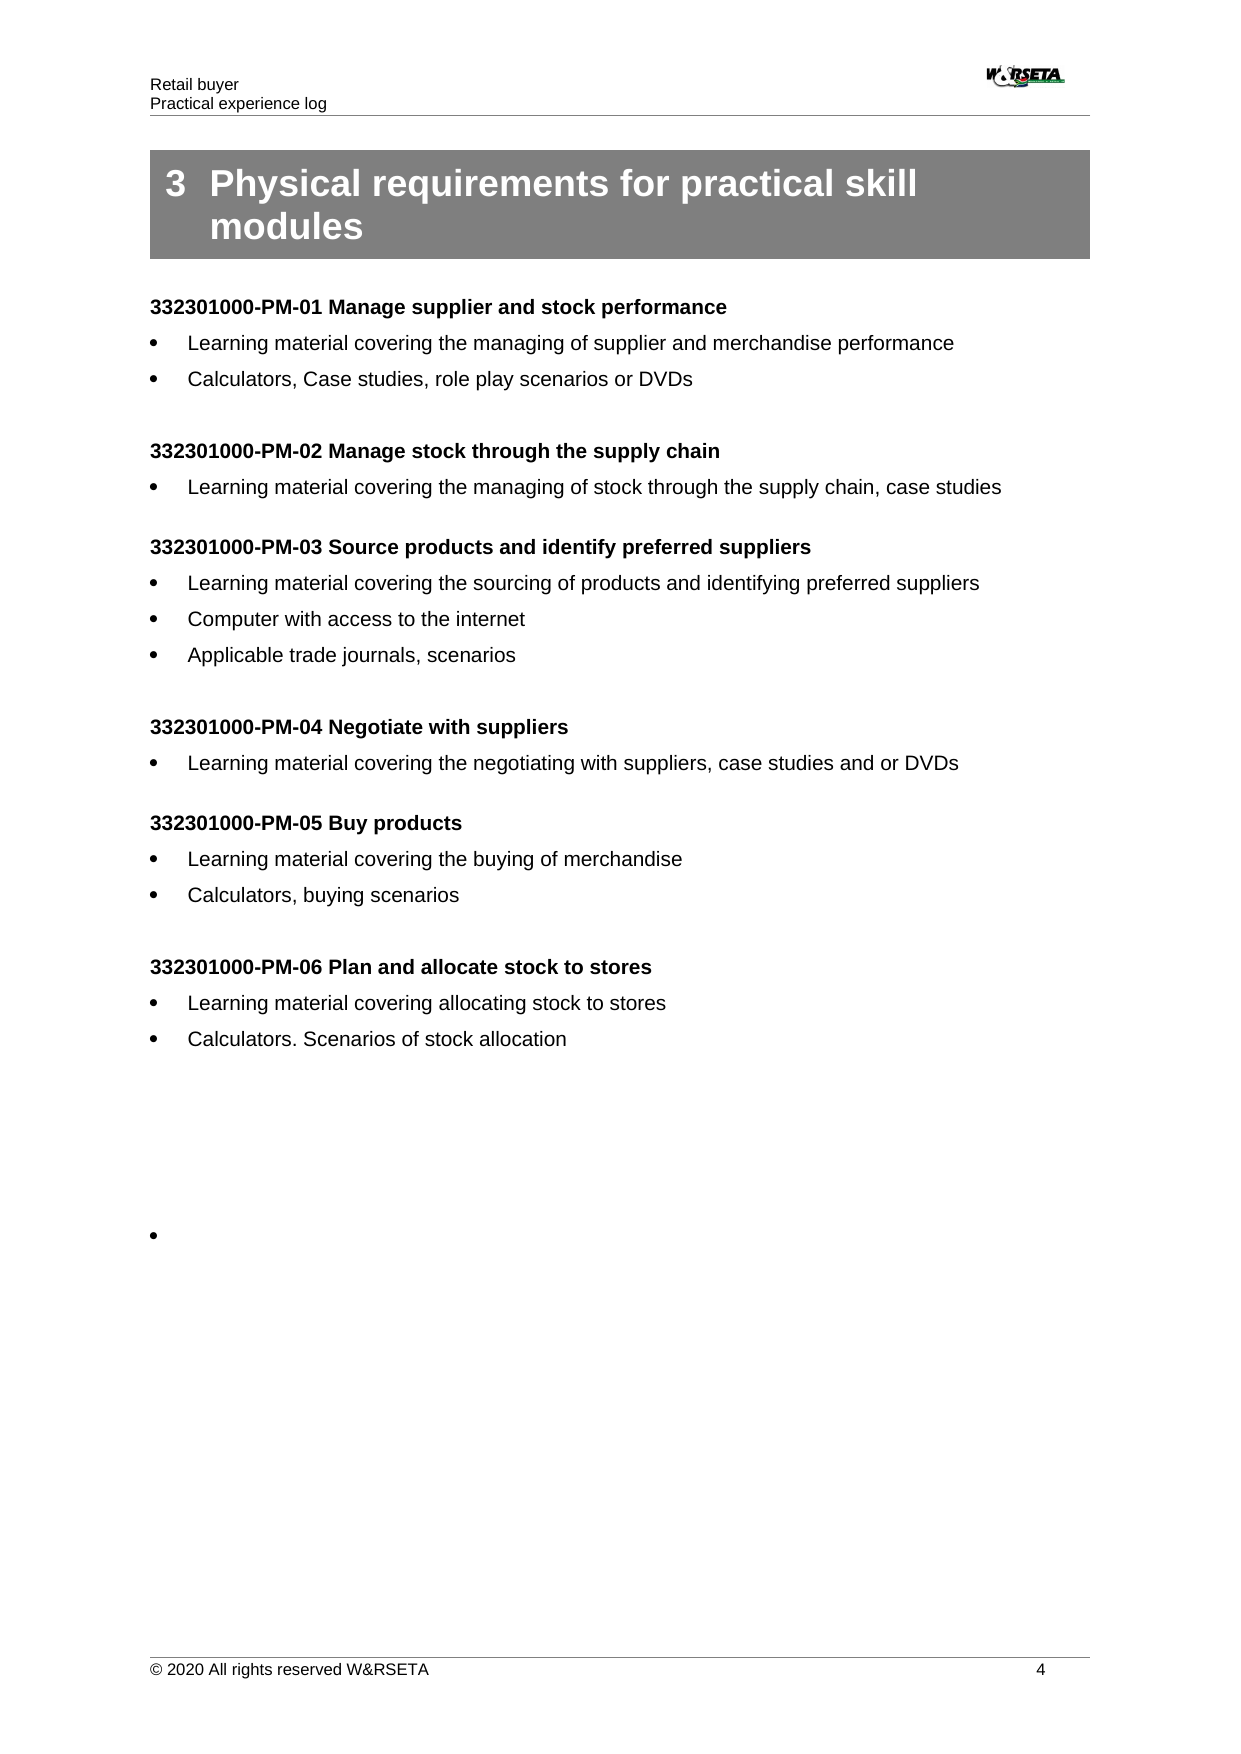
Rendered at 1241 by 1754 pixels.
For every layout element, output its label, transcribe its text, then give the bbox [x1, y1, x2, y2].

text 332301000-PM-01 Manage supplier and stock performance [150, 295, 1090, 319]
list Learning material covering the sourcing of products and identifying preferred suppliers [150, 571, 1090, 594]
list Applicable trade journals, scenarios [150, 643, 1090, 667]
text 332301000-PM-05 Buy products [150, 811, 1090, 834]
text 332301000-PM-02 Manage stock through the supply chain [150, 439, 1090, 463]
list Learning material covering the managing of supplier and merchandise performance [150, 331, 1090, 355]
list Computer with access to the internet [150, 607, 1090, 631]
list Learning material covering the managing of stock through the supply chain, case studies [150, 474, 1090, 499]
list Learning material covering the negotiating with suppliers, case studies and or DVDs [150, 751, 1090, 774]
list Learning material covering the buying of merchandise [150, 846, 1090, 871]
list Learning material covering allocating stock to stores [150, 990, 1090, 1014]
list Calculators, Case studies, role play scenarios or DVDs [150, 367, 1090, 391]
text 332301000-PM-06 Plan and allocate stock to stores [150, 954, 1090, 978]
text 332301000-PM-03 Source products and identify preferred suppliers [150, 534, 1090, 558]
list Calculators. Scenarios of stock allocation [150, 1026, 1090, 1051]
table_header 3 Physical requirements for practical skill modules [150, 150, 1090, 259]
picture [986, 65, 1065, 88]
text 332301000-PM-04 Negotiate with suppliers [150, 714, 1090, 738]
list Calculators, buying scenarios [150, 882, 1090, 907]
